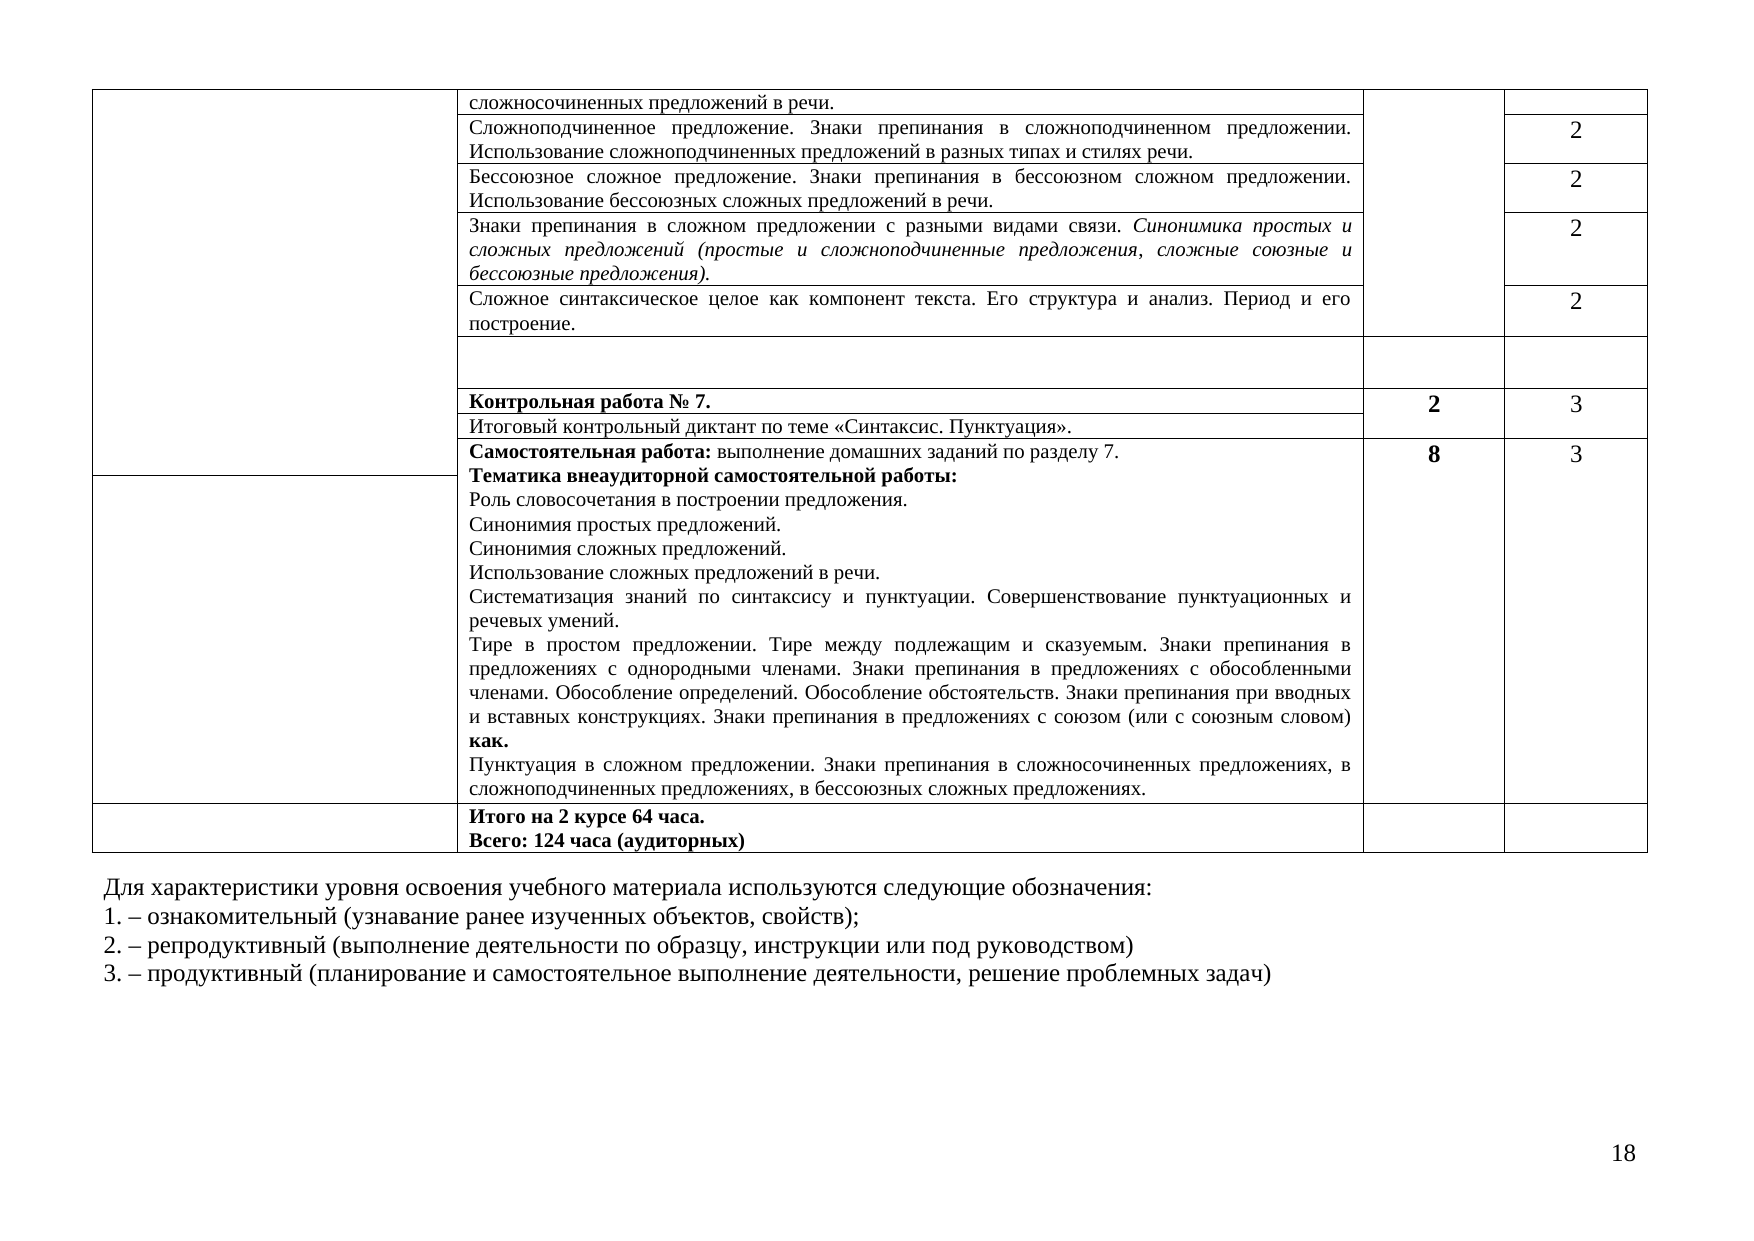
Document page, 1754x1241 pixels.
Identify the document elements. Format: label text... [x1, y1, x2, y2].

text Для характеристики уровня освоения учебного материала используются следующие обозначения: [103, 872, 1636, 901]
table_cell Сложноподчиненное предложение. Знаки препинания в сложноподчиненном предложении. Использование сложноподчиненных предложений в разных типах и стилях речи. [458, 115, 1363, 163]
table_cell 2 [1505, 286, 1647, 336]
table_cell Самостоятельная работа: выполнение домашних заданий по разделу 7. Тематика внеаудиторной самостоятельной работы: Роль словосочетания в построении предложения. Синонимия простых предложений. Синонимия сложных предложений. Использование сложных предложений в речи. Систематизация знаний по синтаксису и пунктуации. Совершенствование пунктуационных и речевых умений. Тире в простом предложении. Тире между подлежащим и сказуемым. Знаки препинания в предложениях с однородными членами. Знаки препинания в предложениях с обособленными членами. Обособление определений. Обособление обстоятельств. Знаки препинания при вводных и вставных конструкциях. Знаки препинания в предложениях с союзом (или с союзным словом) как. Пунктуация в сложном предложении. Знаки препинания в сложносочиненных предложениях, в сложноподчиненных предложениях, в бессоюзных сложных предложениях. [458, 439, 1363, 803]
table_cell Итоговый контрольный диктант по теме «Синтаксис. Пунктуация». [458, 414, 1363, 438]
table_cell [458, 90, 1363, 114]
table_cell Контрольная работа № 7. [458, 389, 1363, 413]
table_cell [1505, 337, 1647, 388]
table_cell [1505, 804, 1647, 852]
table_cell [93, 476, 457, 803]
table_cell 2 [1505, 213, 1647, 285]
text 1. – ознакомительный (узнавание ранее изученных объектов, свойств); [103, 901, 1636, 930]
table_cell [458, 337, 1363, 388]
table_cell 2 [1505, 115, 1647, 163]
table_cell Бессоюзное сложное предложение. Знаки препинания в бессоюзном сложном предложении. Использование бессоюзных сложных предложений в речи. [458, 164, 1363, 212]
text 2. – репродуктивный (выполнение деятельности по образцу, инструкции или под руководством) [103, 930, 1636, 958]
table_cell [1364, 337, 1504, 388]
table_cell 8 [1364, 439, 1504, 803]
table_cell 3 [1505, 389, 1647, 438]
text 3. – продуктивный (планирование и самостоятельное выполнение деятельности, решение проблемных задач) [103, 958, 1636, 987]
table_cell Сложное синтаксическое целое как компонент текста. Его структура и анализ. Период и его построение. [458, 286, 1363, 336]
table_cell [93, 804, 457, 852]
table_cell 2 [1505, 90, 1647, 114]
table_cell [1364, 804, 1504, 852]
table_cell 2 [1505, 164, 1647, 212]
table_cell Знаки препинания в сложном предложении с разными видами связи. Синонимика простых и сложных предложений (простые и сложноподчиненные предложения, сложные союзные и бессоюзные предложения). [458, 213, 1363, 285]
table_cell Итого на 2 курсе 64 часа. Всего: 124 часа (аудиторных) [458, 804, 1363, 852]
table_cell 3 [1505, 439, 1647, 803]
table_cell 2 [1364, 389, 1504, 438]
